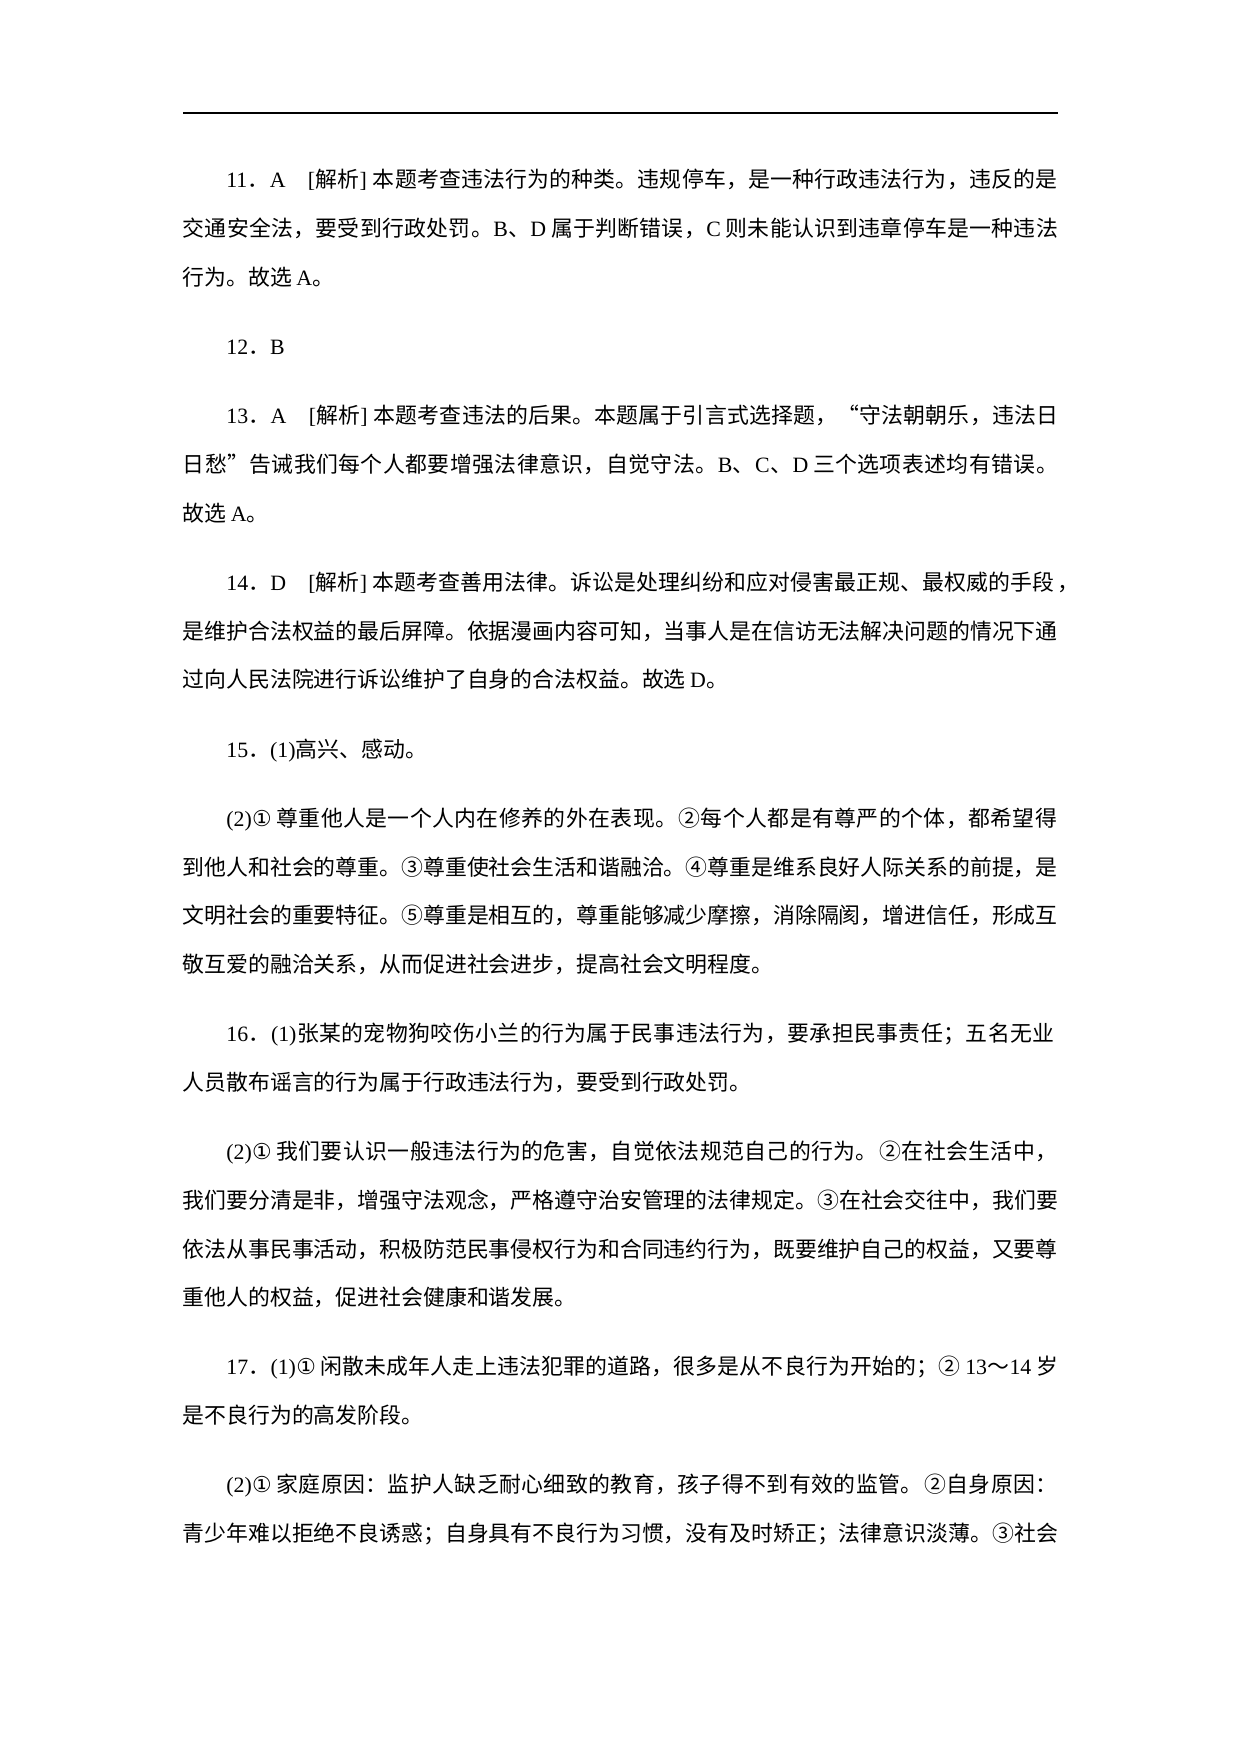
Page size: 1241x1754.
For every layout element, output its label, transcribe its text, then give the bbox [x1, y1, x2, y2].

text 11．A [解析] 本题考查违法行为的种类。违规停车，是一种行政违法行为，违反的是交通安全法，要受到行政处罚。B、D属于判断错误，C则未能认识到违章停车是一种违法行为。故选A。 [182, 162, 1058, 292]
text (2)①我们要认识一般违法行为的危害，自觉依法规范自己的行为。②在社会生活中，我们要分清是非，增强守法观念，严格遵守治安管理的法律规定。③在社会交往中，我们要依法从事民事活动，积极防范民事侵权行为和合同违约行为，既要维护自己的权益，又要尊重他人的权益，促进社会健康和谐发展。 [182, 1134, 1058, 1312]
text 16．(1)张某的宠物狗咬伤小兰的行为属于民事违法行为，要承担民事责任；五名无业人员散布谣言的行为属于行政违法行为，要受到行政处罚。 [182, 1016, 1058, 1097]
text 12．B [182, 329, 1058, 361]
text 14．D [解析] 本题考查善用法律。诉讼是处理纠纷和应对侵害最正规、最权威的手段，是维护合法权益的最后屏障。依据漫画内容可知，当事人是在信访无法解决问题的情况下通过向人民法院进行诉讼维护了自身的合法权益。故选D。 [182, 564, 1058, 694]
text (2)①尊重他人是一个人内在修养的外在表现。②每个人都是有尊严的个体，都希望得到他人和社会的尊重。③尊重使社会生活和谐融洽。④尊重是维系良好人际关系的前提，是文明社会的重要特征。⑤尊重是相互的，尊重能够减少摩擦，消除隔阂，增进信任，形成互敬互爱的融洽关系，从而促进社会进步，提高社会文明程度。 [182, 800, 1058, 979]
text 17．(1)①闲散未成年人走上违法犯罪的道路，很多是从不良行为开始的；②13～14岁是不良行为的高发阶段。 [182, 1349, 1058, 1430]
text 15．(1)高兴、感动。 [182, 731, 1058, 764]
text 13．A [解析] 本题考查违法的后果。本题属于引言式选择题，“守法朝朝乐，违法日日愁”告诫我们每个人都要增强法律意识，自觉守法。B、C、D三个选项表述均有错误。故选A。 [182, 398, 1058, 528]
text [182, 1467, 1058, 1548]
